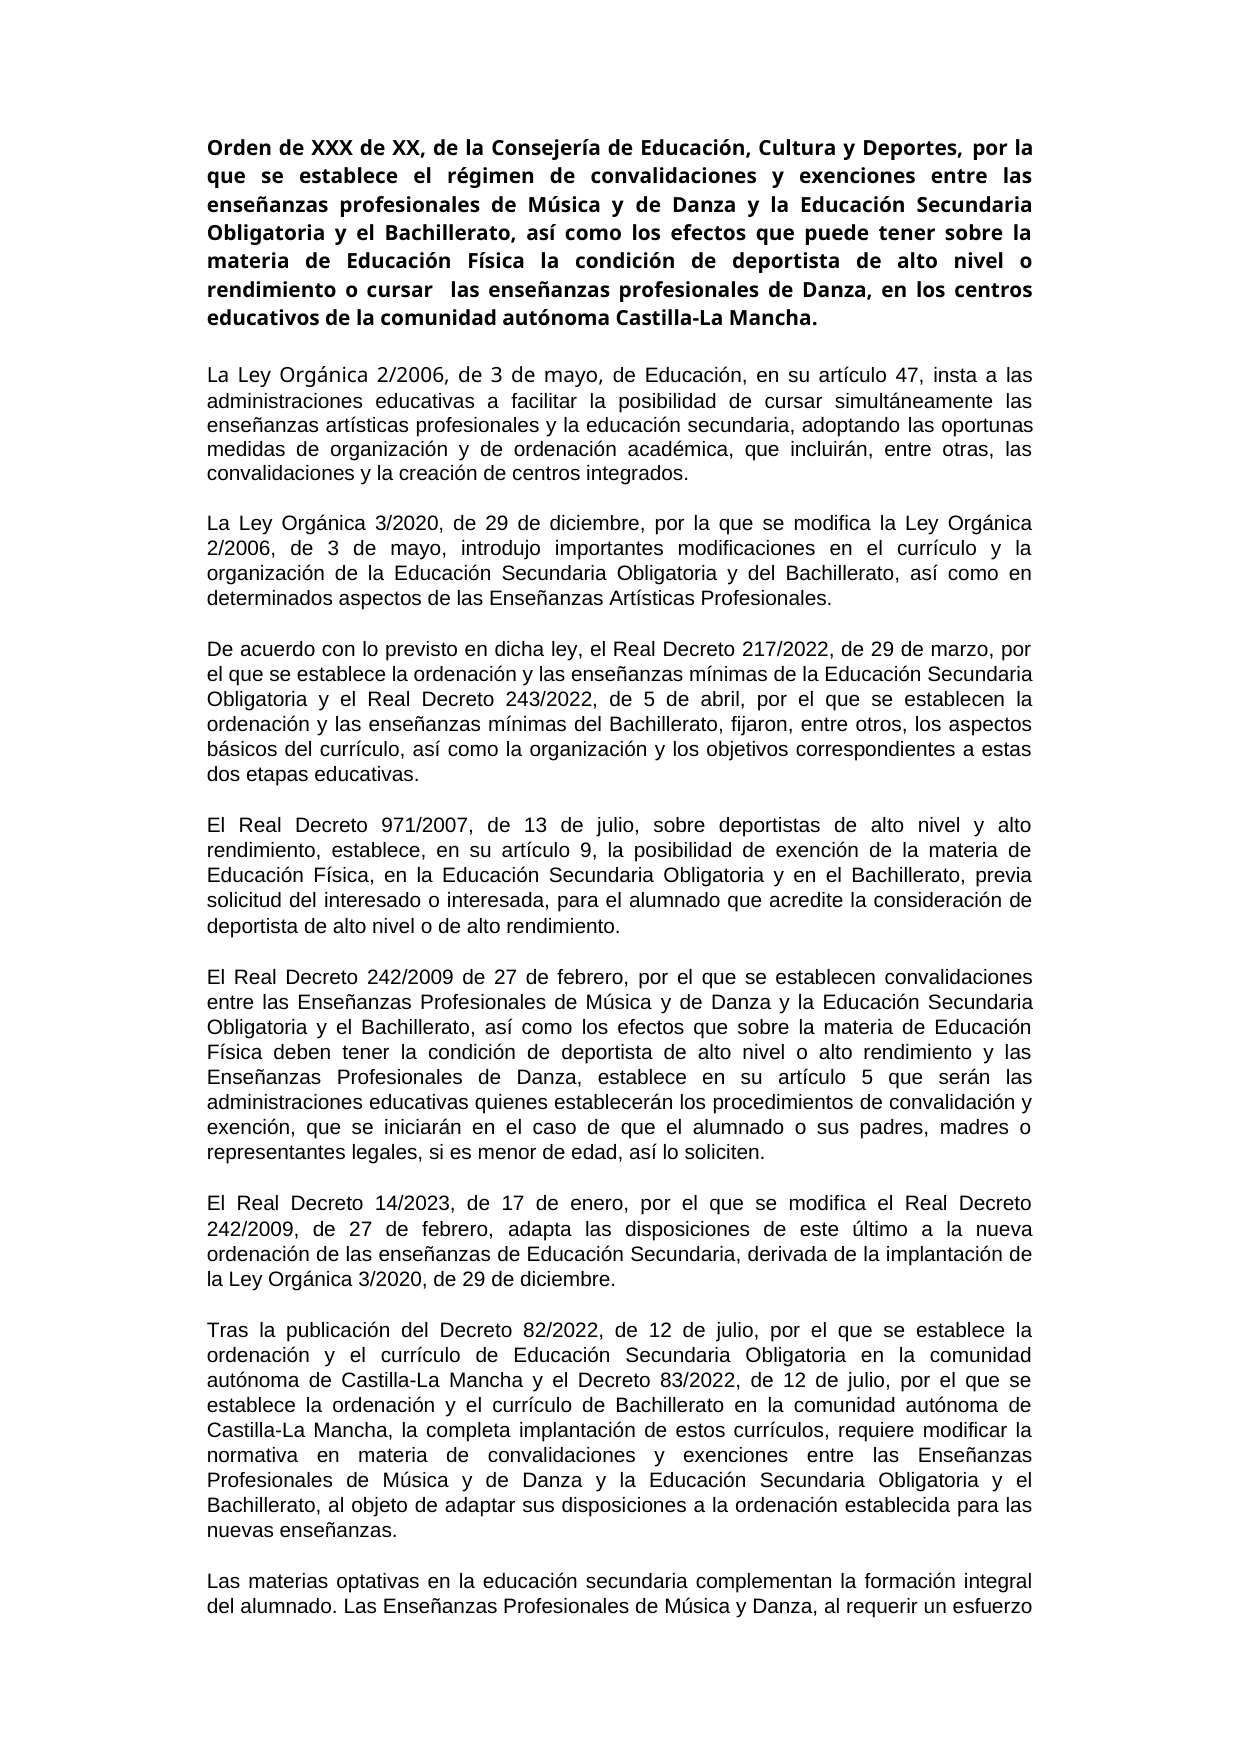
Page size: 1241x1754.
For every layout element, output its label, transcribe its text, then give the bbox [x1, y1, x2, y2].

text El Real Decreto 242/2009 de 27 de febrero, por el que se establecen convalidaciones entre las Enseñanzas Profesionales de Música y de Danza y la Educación Secundaria Obligatoria y el Bachillerato, así como los efectos que sobre la materia de Educación Física deben tener la condición de deportista de alto nivel o alto rendimiento y las Enseñanzas Profesionales de Danza, establece en su artículo 5 que serán las administraciones educativas quienes establecerán los procedimientos de convalidación y exención, que se iniciarán en el caso de que el alumnado o sus padres, madres o representantes legales, si es menor de edad, así lo soliciten. [207, 964, 1033, 1164]
text Tras la publicación del Decreto 82/2022, de 12 de julio, por el que se establece la ordenación y el currículo de Educación Secundaria Obligatoria en la comunidad autónoma de Castilla-La Mancha y el Decreto 83/2022, de 12 de julio, por el que se establece la ordenación y el currículo de Bachillerato en la comunidad autónoma de Castilla-La Mancha, la completa implantación de estos currículos, requiere modificar la normativa en materia de convalidaciones y exenciones entre las Enseñanzas Profesionales de Música y de Danza y la Educación Secundaria Obligatoria y el Bachillerato, al objeto de adaptar sus disposiciones a la ordenación establecida para las nuevas enseñanzas. [207, 1317, 1033, 1542]
text Orden de XXX de XX, de la Consejería de Educación, Cultura y Deportes, por la que se establece el régimen de convalidaciones y exenciones entre las enseñanzas profesionales de Música y de Danza y la Educación Secundaria Obligatoria y el Bachillerato, así como los efectos que puede tener sobre la materia de Educación Física la condición de deportista de alto nivel o rendimiento o cursar las enseñanzas profesionales de Danza, en los centros educativos de la comunidad autónoma Castilla-La Mancha. [207, 133, 1033, 332]
text La Ley Orgánica 3/2020, de 29 de diciembre, por la que se modifica la Ley Orgánica 2/2006, de 3 de mayo, introdujo importantes modificaciones en el currículo y la organización de la Educación Secundaria Obligatoria y del Bachillerato, así como en determinados aspectos de las Enseñanzas Artísticas Profesionales. [207, 510, 1033, 609]
text La Ley Orgánica 2/2006, de 3 de mayo, de Educación, en su artículo 47, insta a las administraciones educativas a facilitar la posibilidad de cursar simultáneamente las enseñanzas artísticas profesionales y la educación secundaria, adoptando las oportunas medidas de organización y de ordenación académica, que incluirán, entre otras, las convalidaciones y la creación de centros integrados. [207, 360, 1033, 485]
text El Real Decreto 971/2007, de 13 de julio, sobre deportistas de alto nivel y alto rendimiento, establece, en su artículo 9, la posibilidad de exención de la materia de Educación Física, en la Educación Secundaria Obligatoria y en el Bachillerato, previa solicitud del interesado o interesada, para el alumnado que acredite la consideración de deportista de alto nivel o de alto rendimiento. [207, 813, 1033, 937]
text El Real Decreto 14/2023, de 17 de enero, por el que se modifica el Real Decreto 242/2009, de 27 de febrero, adapta las disposiciones de este último a la nueva ordenación de las enseñanzas de Educación Secundaria, derivada de la implantación de la Ley Orgánica 3/2020, de 29 de diciembre. [207, 1191, 1033, 1291]
text De acuerdo con lo previsto en dicha ley, el Real Decreto 217/2022, de 29 de marzo, por el que se establece la ordenación y las enseñanzas mínimas de la Educación Secundaria Obligatoria y el Real Decreto 243/2022, de 5 de abril, por el que se establecen la ordenación y las enseñanzas mínimas del Bachillerato, fijaron, entre otros, los aspectos básicos del currículo, así como la organización y los objetivos correspondientes a estas dos etapas educativas. [207, 636, 1033, 786]
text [207, 1569, 1033, 1618]
